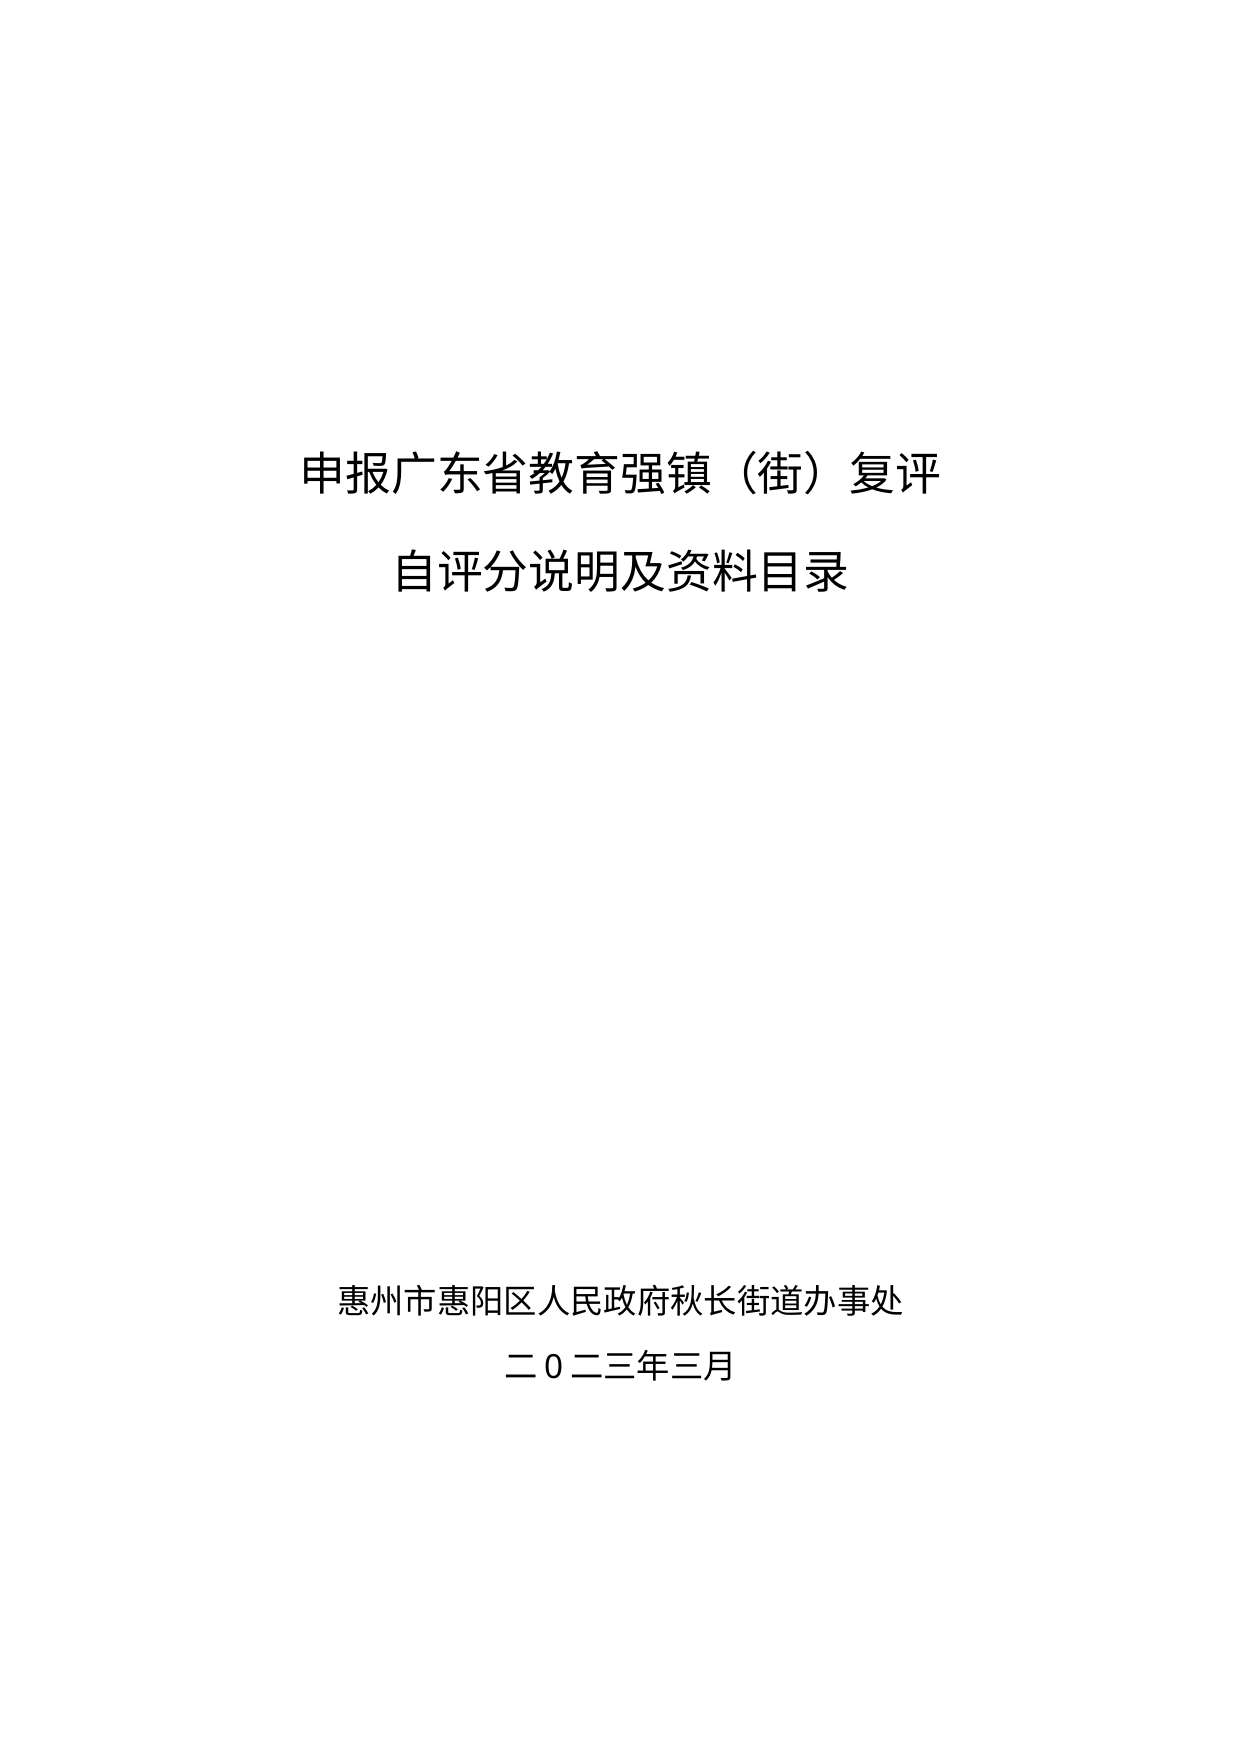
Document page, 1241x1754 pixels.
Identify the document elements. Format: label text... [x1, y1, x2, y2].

text 自评分说明及资料目录 [112, 519, 1128, 617]
text 惠州市惠阳区人民政府秋长街道办事处 [112, 1267, 1128, 1332]
text 二0二三年三月 [112, 1332, 1128, 1397]
text 申报广东省教育强镇（街）复评 [112, 422, 1128, 519]
